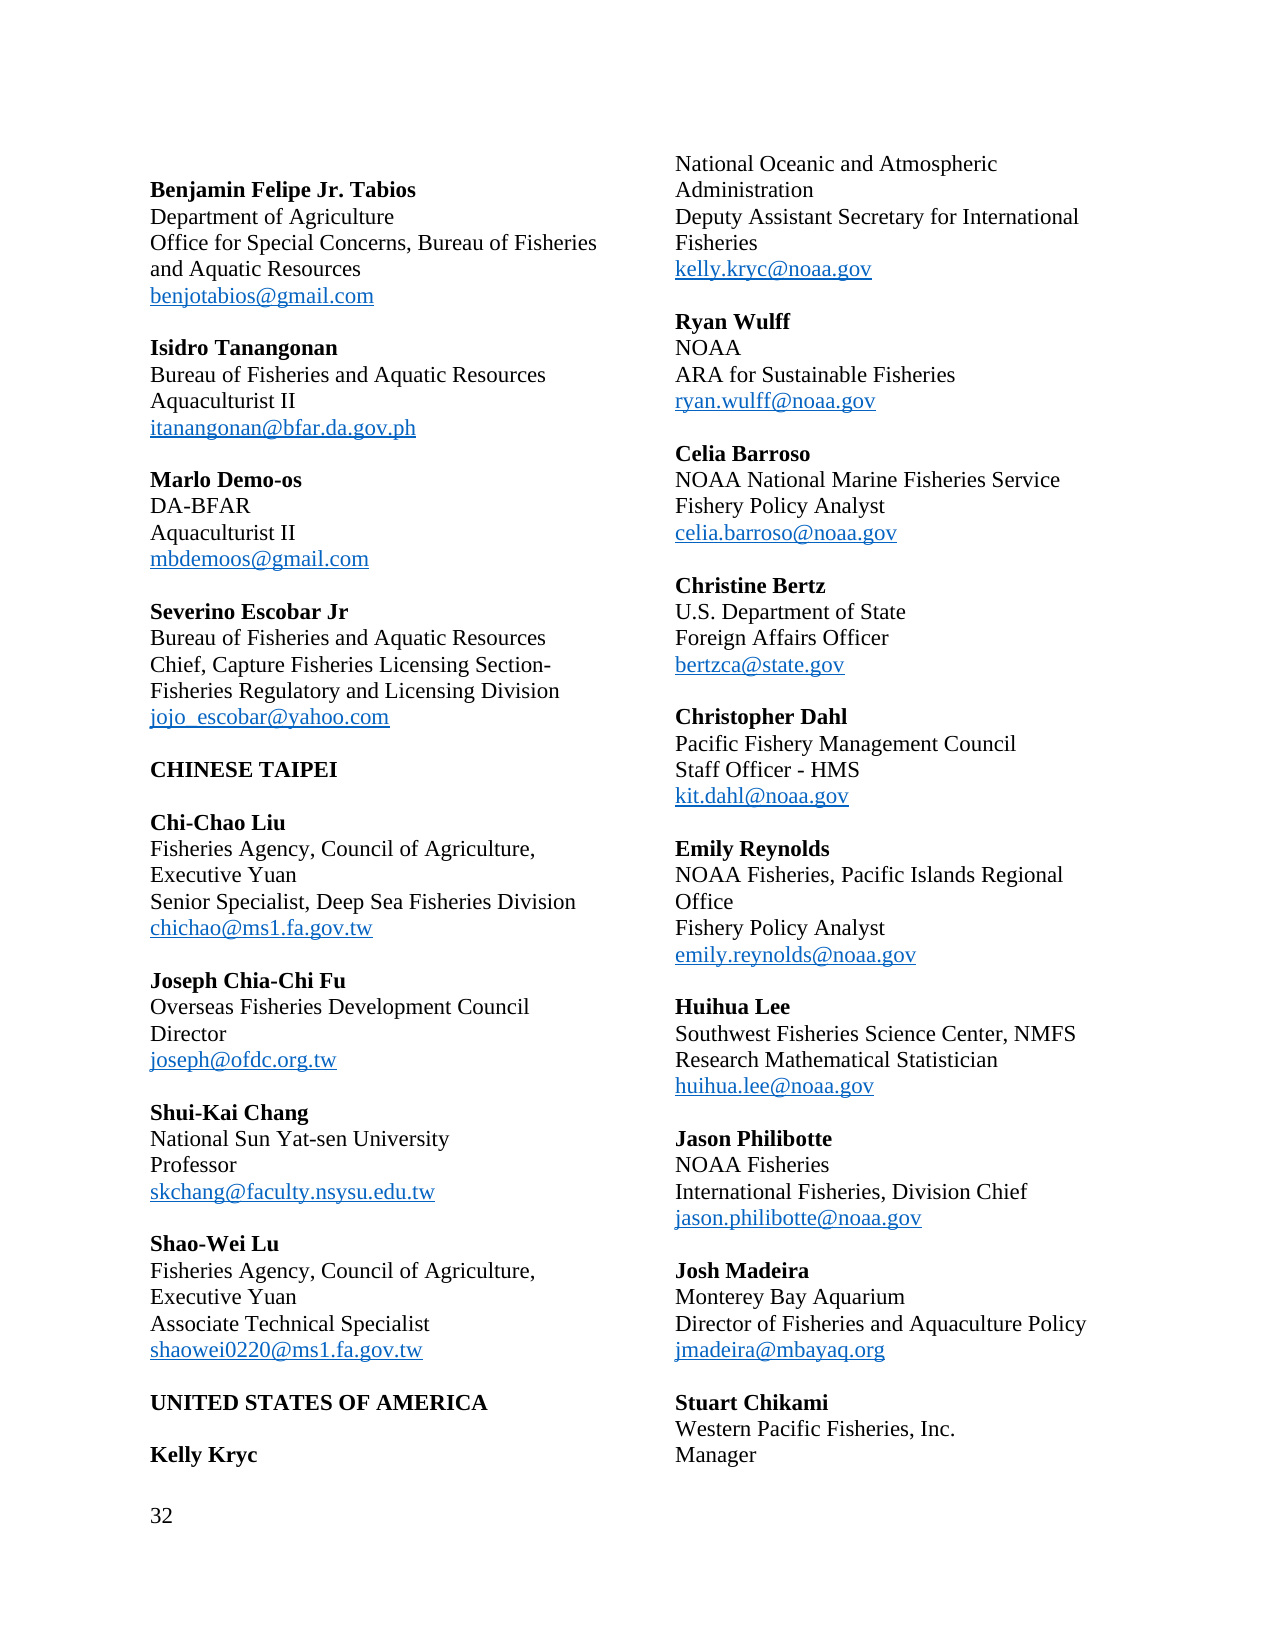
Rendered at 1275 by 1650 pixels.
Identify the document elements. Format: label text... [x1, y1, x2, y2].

text Severino Escobar Jr [150, 598, 600, 624]
text Christopher Dahl [675, 703, 1125, 730]
text Kelly Kryc [150, 1441, 600, 1468]
text Fishery Policy Analyst [675, 914, 1125, 941]
text ryan.wulff@noaa.gov [675, 387, 1125, 413]
text Office for Special Concerns, Bureau of Fisheries and Aquatic Resources [150, 229, 600, 282]
text NOAA Fisheries [675, 1151, 1125, 1178]
text National Oceanic and Atmospheric Administration [675, 150, 1125, 203]
text jason.philibotte@noaa.gov [675, 1204, 1125, 1231]
text mbdemoos@gmail.com [150, 545, 600, 572]
text joseph@ofdc.org.tw [150, 1046, 600, 1072]
text Fisheries Agency, Council of Agriculture, Executive Yuan [150, 835, 600, 888]
text Aquaculturist II [150, 387, 600, 413]
text Pacific Fishery Management Council [675, 730, 1125, 756]
text NOAA Fisheries, Pacific Islands Regional Office [675, 862, 1125, 914]
text International Fisheries, Division Chief [675, 1178, 1125, 1204]
text Deputy Assistant Secretary for International Fisheries [675, 203, 1125, 255]
text Benjamin Felipe Jr. Tabios [150, 176, 600, 203]
text Associate Technical Specialist [150, 1309, 600, 1336]
text Western Pacific Fisheries, Inc. [675, 1415, 1125, 1441]
text CHINESE TAIPEI [150, 756, 600, 782]
text chichao@ms1.fa.gov.tw [150, 914, 600, 941]
text Research Mathematical Statistician [675, 1046, 1125, 1072]
text Josh Madeira [675, 1257, 1125, 1283]
text Department of Agriculture [150, 203, 600, 229]
text Emily Reynolds [675, 835, 1125, 862]
text Overseas Fisheries Development Council [150, 993, 600, 1020]
text National Sun Yat-sen University [150, 1125, 600, 1151]
text Fishery Policy Analyst [675, 493, 1125, 519]
text Ryan Wulff [675, 308, 1125, 334]
text Manager [675, 1441, 1125, 1468]
text Staff Officer - HMS [675, 756, 1125, 782]
text shaowei0220@ms1.fa.gov.tw [150, 1336, 600, 1362]
text kelly.kryc@noaa.gov [675, 255, 1125, 282]
text itanangonan@bfar.da.gov.ph [150, 413, 600, 440]
text U.S. Department of State [675, 598, 1125, 624]
text Christine Bertz [675, 572, 1125, 598]
text Southwest Fisheries Science Center, NMFS [675, 1020, 1125, 1046]
text Director [150, 1020, 600, 1046]
text Isidro Tanangonan [150, 334, 600, 361]
text Professor [150, 1151, 600, 1178]
text emily.reynolds@noaa.gov [675, 941, 1125, 967]
text NOAA [675, 334, 1125, 361]
text NOAA National Marine Fisheries Service [675, 466, 1125, 493]
text Monterey Bay Aquarium [675, 1283, 1125, 1309]
text UNITED STATES OF AMERICA [150, 1389, 600, 1415]
text celia.barroso@noaa.gov [675, 519, 1125, 545]
text Stuart Chikami [675, 1389, 1125, 1415]
text Shui-Kai Chang [150, 1099, 600, 1125]
text Senior Specialist, Deep Sea Fisheries Division [150, 888, 600, 914]
text Jason Philibotte [675, 1125, 1125, 1151]
text Director of Fisheries and Aquaculture Policy [675, 1309, 1125, 1336]
text Foreign Affairs Officer [675, 624, 1125, 651]
text kit.dahl@noaa.gov [675, 782, 1125, 809]
text benjotabios@gmail.com [150, 282, 600, 308]
text Marlo Demo-os [150, 466, 600, 493]
text Fisheries Agency, Council of Agriculture, Executive Yuan [150, 1257, 600, 1309]
text Celia Barroso [675, 440, 1125, 466]
text jojo_escobar@yahoo.com [150, 703, 600, 730]
text Bureau of Fisheries and Aquatic Resources [150, 624, 600, 651]
text Shao-Wei Lu [150, 1231, 600, 1257]
text huihua.lee@noaa.gov [675, 1072, 1125, 1099]
text bertzca@state.gov [675, 651, 1125, 677]
text Chi-Chao Liu [150, 809, 600, 835]
text Chief, Capture Fisheries Licensing Section-Fisheries Regulatory and Licensing Division [150, 651, 600, 703]
text Joseph Chia-Chi Fu [150, 967, 600, 993]
text ARA for Sustainable Fisheries [675, 361, 1125, 387]
text Huihua Lee [675, 993, 1125, 1020]
text jmadeira@mbayaq.org [675, 1336, 1125, 1362]
text Aquaculturist II [150, 519, 600, 545]
text DA-BFAR [150, 493, 600, 519]
text skchang@faculty.nsysu.edu.tw [150, 1178, 600, 1204]
text Bureau of Fisheries and Aquatic Resources [150, 361, 600, 387]
